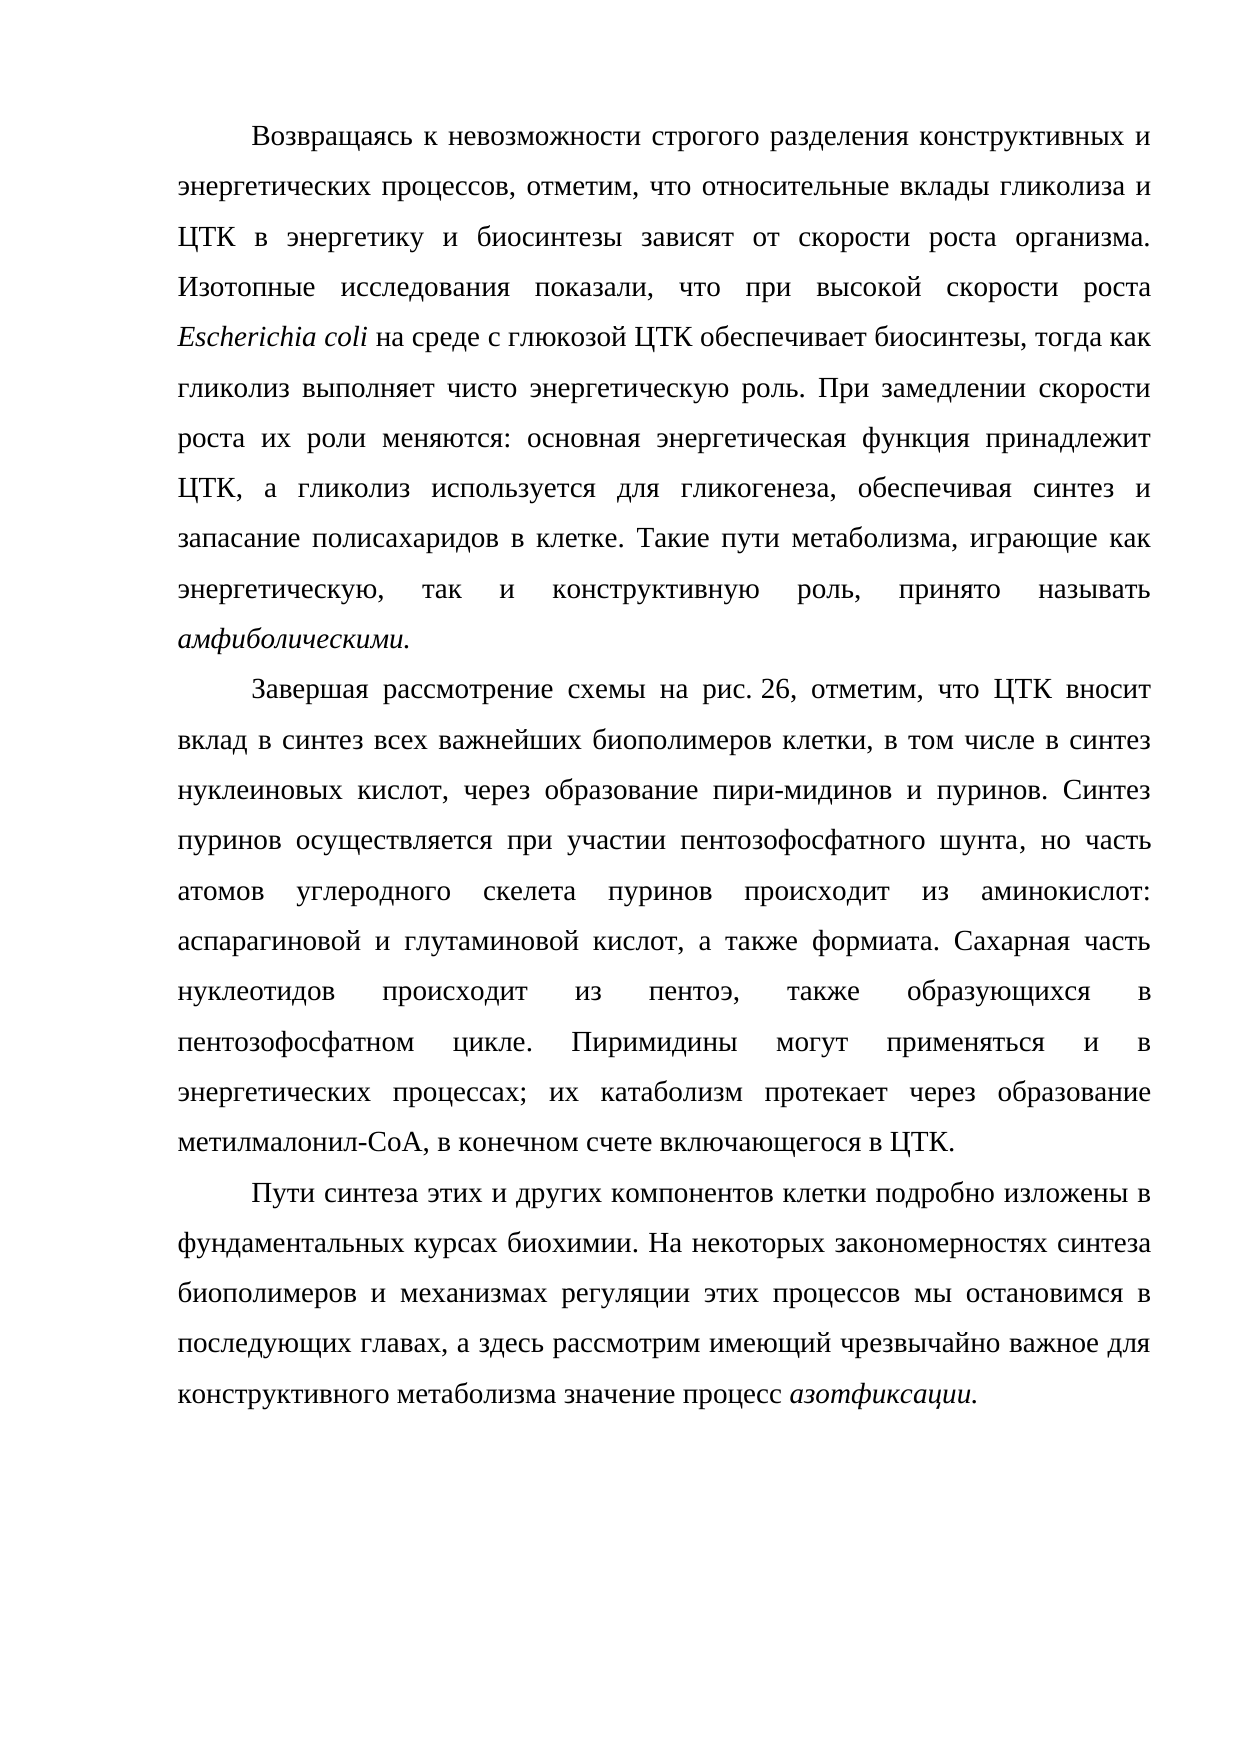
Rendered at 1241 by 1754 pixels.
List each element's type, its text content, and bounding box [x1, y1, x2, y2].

text Завершая рассмотрение схемы на рис. 26, отметим, что ЦТК вносит вклад в синтез всех важнейших биополимеров клетки, в том числе в синтез нуклеиновых кислот, через образование пири-мидинов и пуринов. Синтез пуринов осуществляется при участии пентозофосфатного шунта, но часть атомов углеродного скелета пуринов происходит из аминокислот: аспарагиновой и глутаминовой кислот, а также формиата. Сахарная часть нуклеотидов происходит из пентоэ, также образующихся в пентозофосфатном цикле. Пиримидины могут применяться и в энергетических процессах; их катаболизм протекает через образование метилмалонил-СоА, в конечном счете включающегося в ЦТК. [177, 672, 1152, 1158]
text Пути синтеза этих и других компонентов клетки подробно изложены в фундаментальных курсах биохимии. На некоторых закономерностях синтеза биополимеров и механизмах регуляции этих процессов мы остановимся в последующих главах, а здесь рассмотрим имеющий чрезвычайно важное для конструктивного метаболизма значение процесс азотфиксации. [177, 1175, 1152, 1409]
text Возвращаясь к невозможности строгого разделения конструктивных и энергетических процессов, отметим, что относительные вклады гликолиза и ЦТК в энергетику и биосинтезы зависят от скорости роста организма. Изотопные исследования показали, что при высокой скорости роста Escherichia coli на среде с глюкозой ЦТК обеспечивает биосинтезы, тогда как гликолиз выполняет чисто энергетическую роль. При замедлении скорости роста их роли меняются: основная энергетическая функция принадлежит ЦТК, а гликолиз используется для гликогенеза, обеспечивая синтез и запасание полисахаридов в клетке. Такие пути метаболизма, играющие как энергетическую, так и конструктивную роль, принято называть амфиболическими. [177, 118, 1152, 655]
